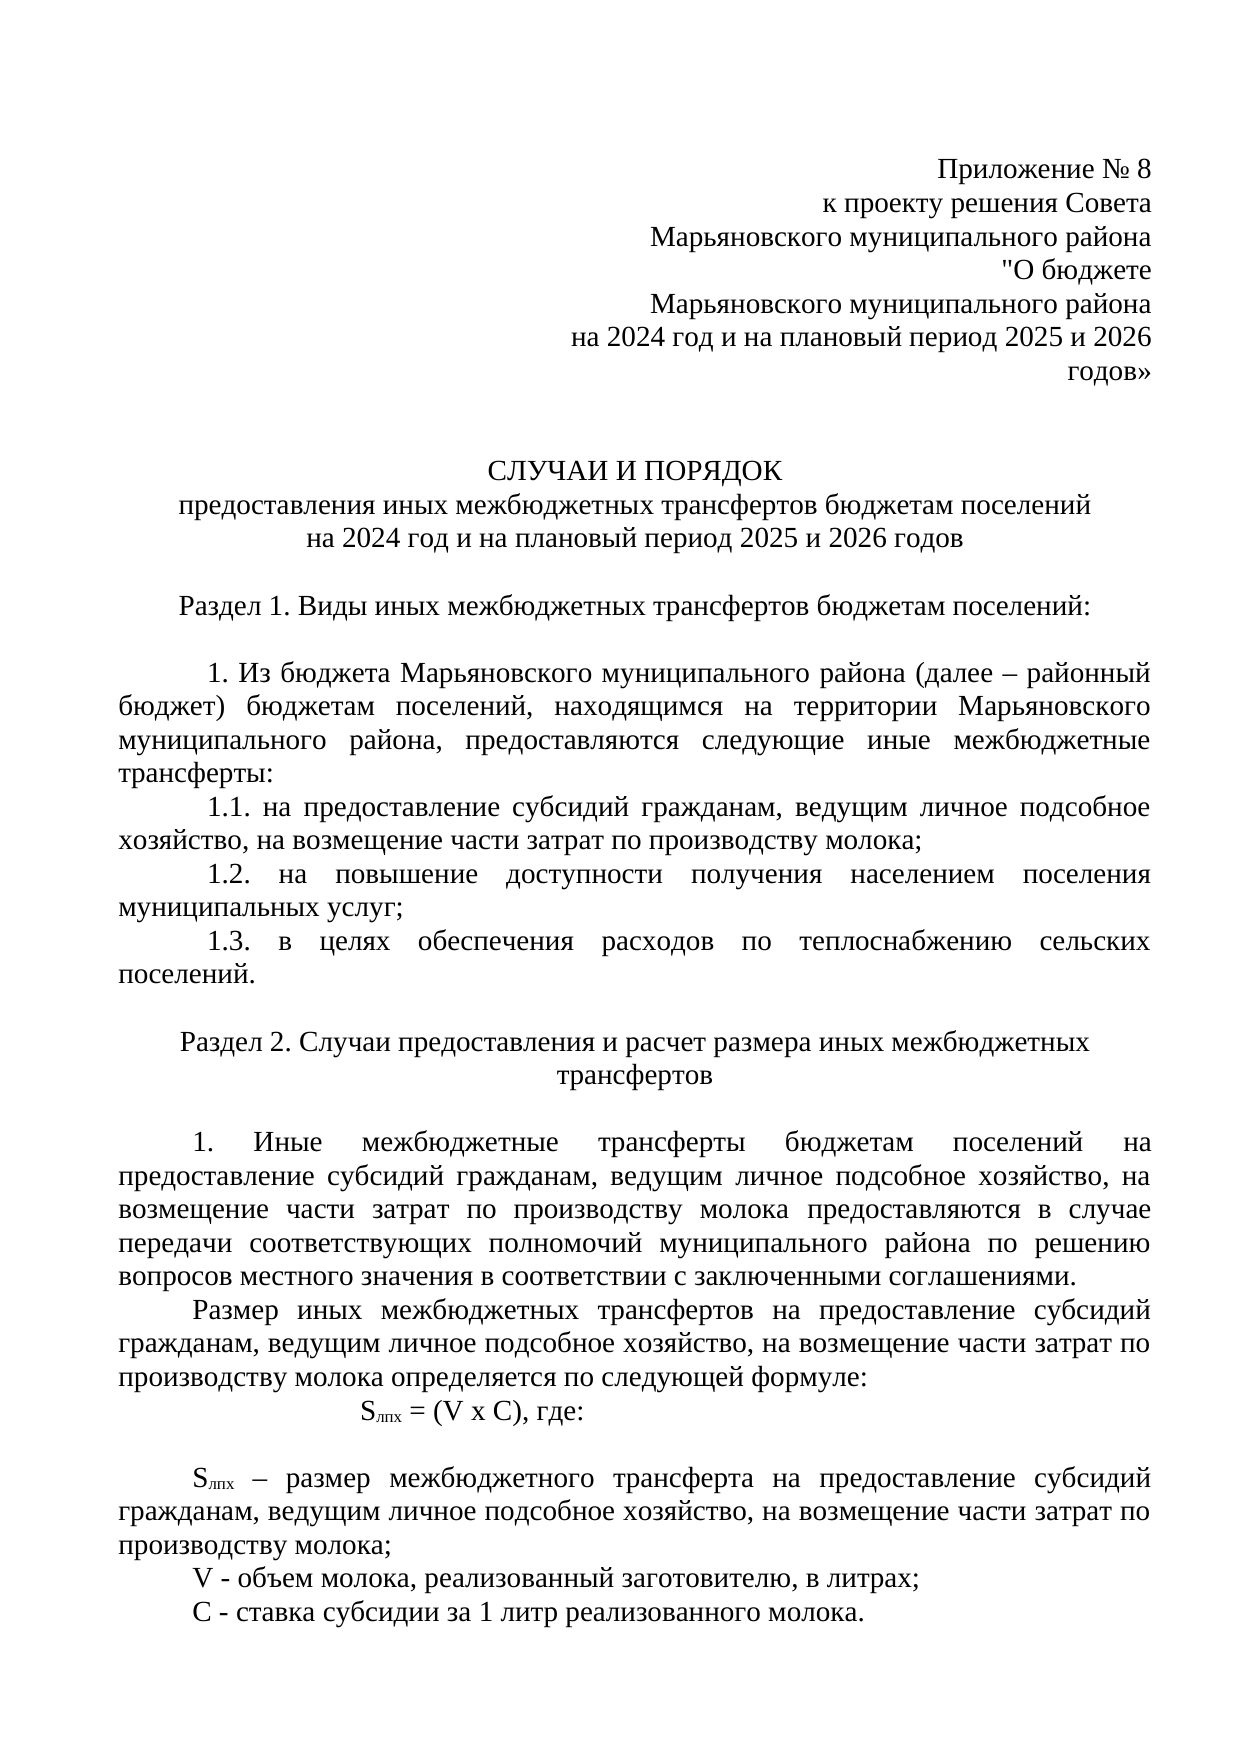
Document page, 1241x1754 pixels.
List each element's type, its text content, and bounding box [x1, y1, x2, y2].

text Sлпх = (V x C), где: [118, 1393, 1152, 1426]
text Марьяновского муниципального района [118, 219, 1152, 252]
text Приложение № 8 [118, 152, 1152, 185]
text 1. Из бюджета Марьяновского муниципального района (далее – районный бюджет) бюджетам поселений, находящимся на территории Марьяновского муниципального района, предоставляются следующие иные межбюджетные трансферты: [118, 655, 1152, 789]
text 1.2. на повышение доступности получения населением поселения муниципальных услуг; [118, 856, 1152, 923]
text Марьяновского муниципального района [118, 286, 1152, 319]
text С - ставка субсидии за 1 литр реализованного молока. [118, 1594, 1152, 1627]
text V - объем молока, реализованный заготовителю, в литрах; [118, 1560, 1152, 1594]
text 1.1. на предоставление субсидий гражданам, ведущим личное подсобное хозяйство, на возмещение части затрат по производству молока; [118, 789, 1152, 856]
text 1. Иные межбюджетные трансферты бюджетам поселений на предоставление субсидий гражданам, ведущим личное подсобное хозяйство, на возмещение части затрат по производству молока предоставляются в случае передачи соответствующих полномочий муниципального района по решению вопросов местного значения в соответствии с заключенными соглашениями. [118, 1124, 1152, 1292]
text Раздел 1. Виды иных межбюджетных трансфертов бюджетам поселений: [118, 588, 1152, 621]
text Sлпх – размер межбюджетного трансферта на предоставление субсидий гражданам, ведущим личное подсобное хозяйство, на возмещение части затрат по производству молока; [118, 1460, 1152, 1560]
text годов» [118, 353, 1152, 386]
text 1.3. в целях обеспечения расходов по теплоснабжению сельских поселений. [118, 923, 1152, 990]
text Раздел 2. Случаи предоставления и расчет размера иных межбюджетных трансфертов [118, 1024, 1152, 1091]
text к проекту решения Совета [118, 185, 1152, 219]
text Размер иных межбюджетных трансфертов на предоставление субсидий гражданам, ведущим личное подсобное хозяйство, на возмещение части затрат по производству молока определяется по следующей формуле: [118, 1292, 1152, 1393]
text СЛУЧАИ И ПОРЯДОК [118, 453, 1152, 487]
text на 2024 год и на плановый период 2025 и 2026 [118, 319, 1152, 353]
text предоставления иных межбюджетных трансфертов бюджетам поселений [118, 487, 1152, 521]
text на 2024 год и на плановый период 2025 и 2026 годов [118, 521, 1152, 554]
text "О бюджете [118, 252, 1152, 286]
